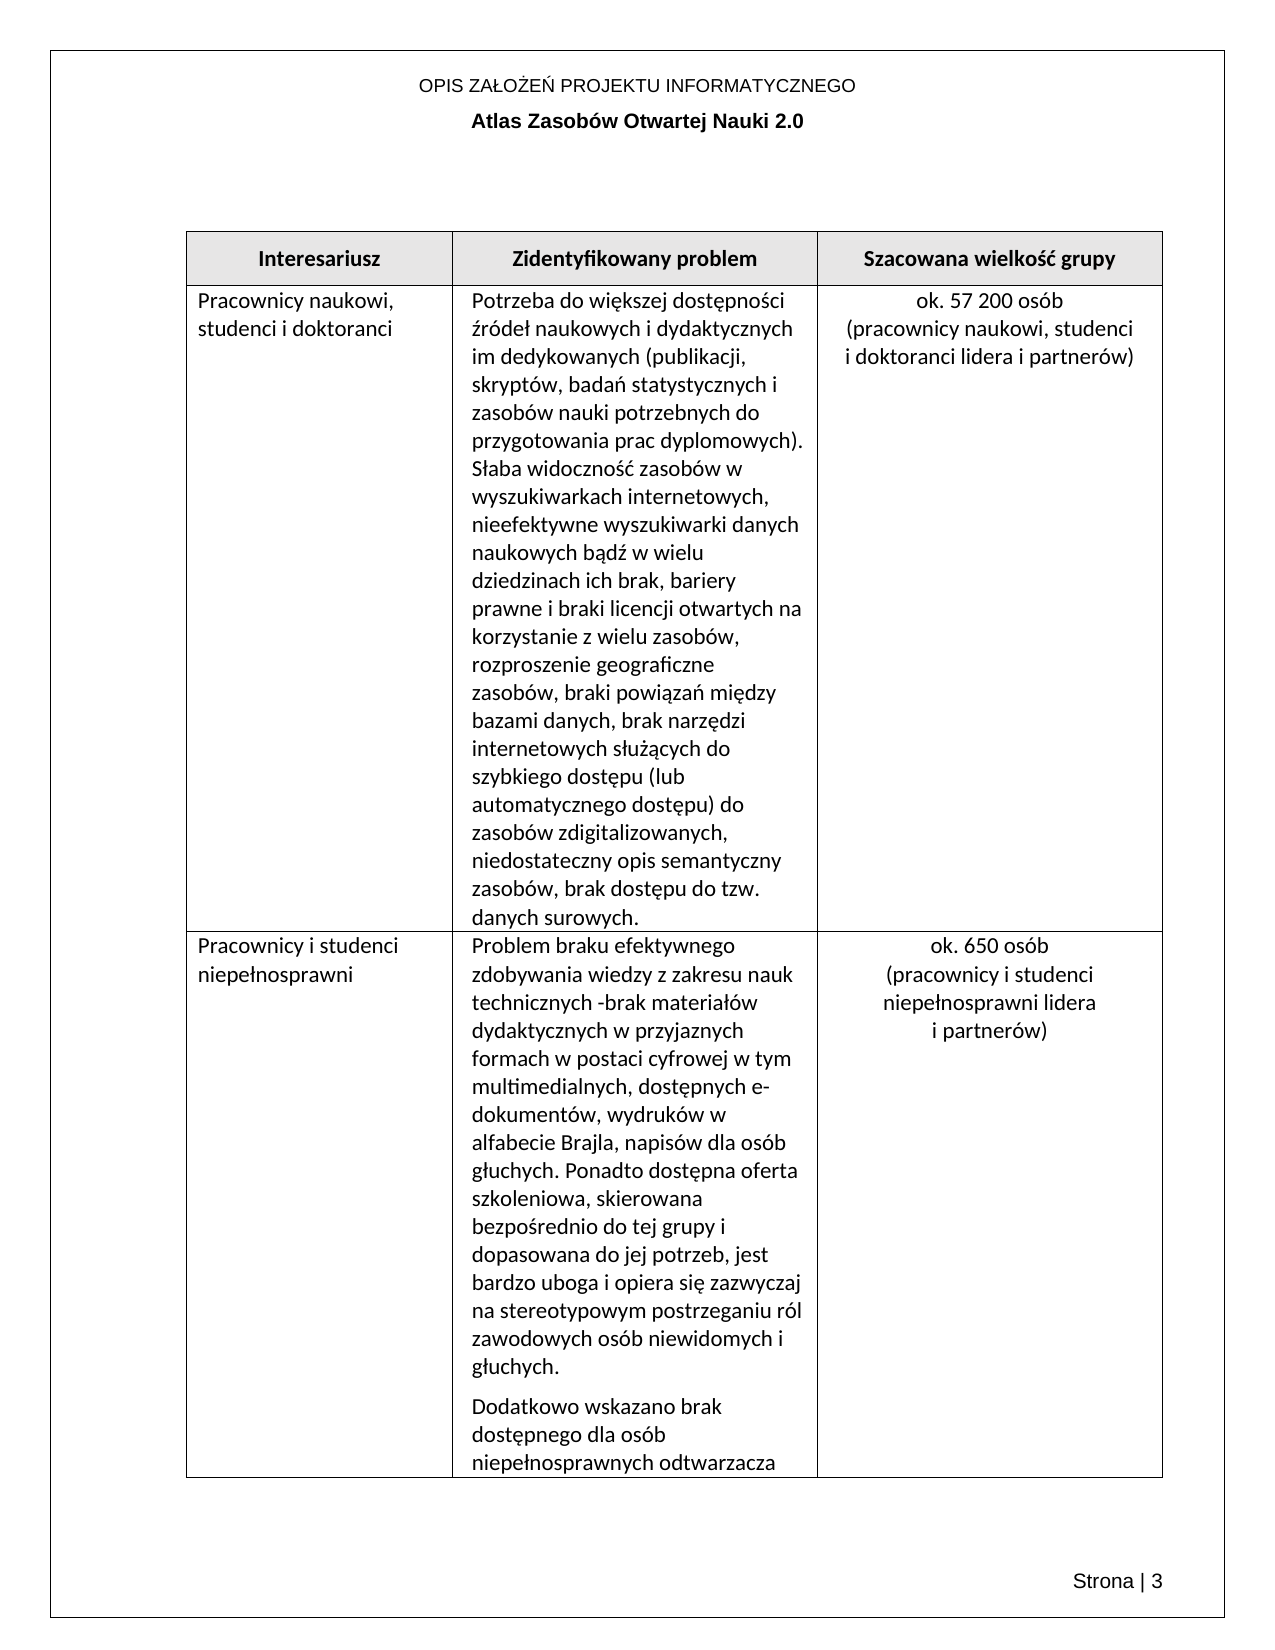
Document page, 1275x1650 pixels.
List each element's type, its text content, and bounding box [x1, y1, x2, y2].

table_header Szacowana wielkość grupy [818, 232, 1162, 285]
table_cell Pracownicy naukowi, studenci i doktoranci [187, 286, 452, 931]
table_header Zidentyfikowany problem [453, 232, 817, 285]
table_cell Potrzeba do większej dostępności źródeł naukowych i dydaktycznych im dedykowanych (publikacji, skryptów, badań statystycznych i zasobów nauki potrzebnych do przygotowania prac dyplomowych). Słaba widoczność zasobów w wyszukiwarkach internetowych, nieefektywne wyszukiwarki danych naukowych bądź w wielu dziedzinach ich brak, bariery prawne i braki licencji otwartych na korzystanie z wielu zasobów, rozproszenie geograficzne zasobów, braki powiązań między bazami danych, brak narzędzi internetowych służących do szybkiego dostępu (lub automatycznego dostępu) do zasobów zdigitalizowanych, niedostateczny opis semantyczny zasobów, brak dostępu do tzw. danych surowych. [453, 286, 817, 931]
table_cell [453, 932, 817, 1477]
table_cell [187, 932, 452, 1477]
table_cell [818, 932, 1162, 1477]
table_cell ok. 57 200 osób (pracownicy naukowi, studenci i doktoranci lidera i partnerów) [818, 286, 1162, 931]
table_header Interesariusz [187, 232, 452, 285]
